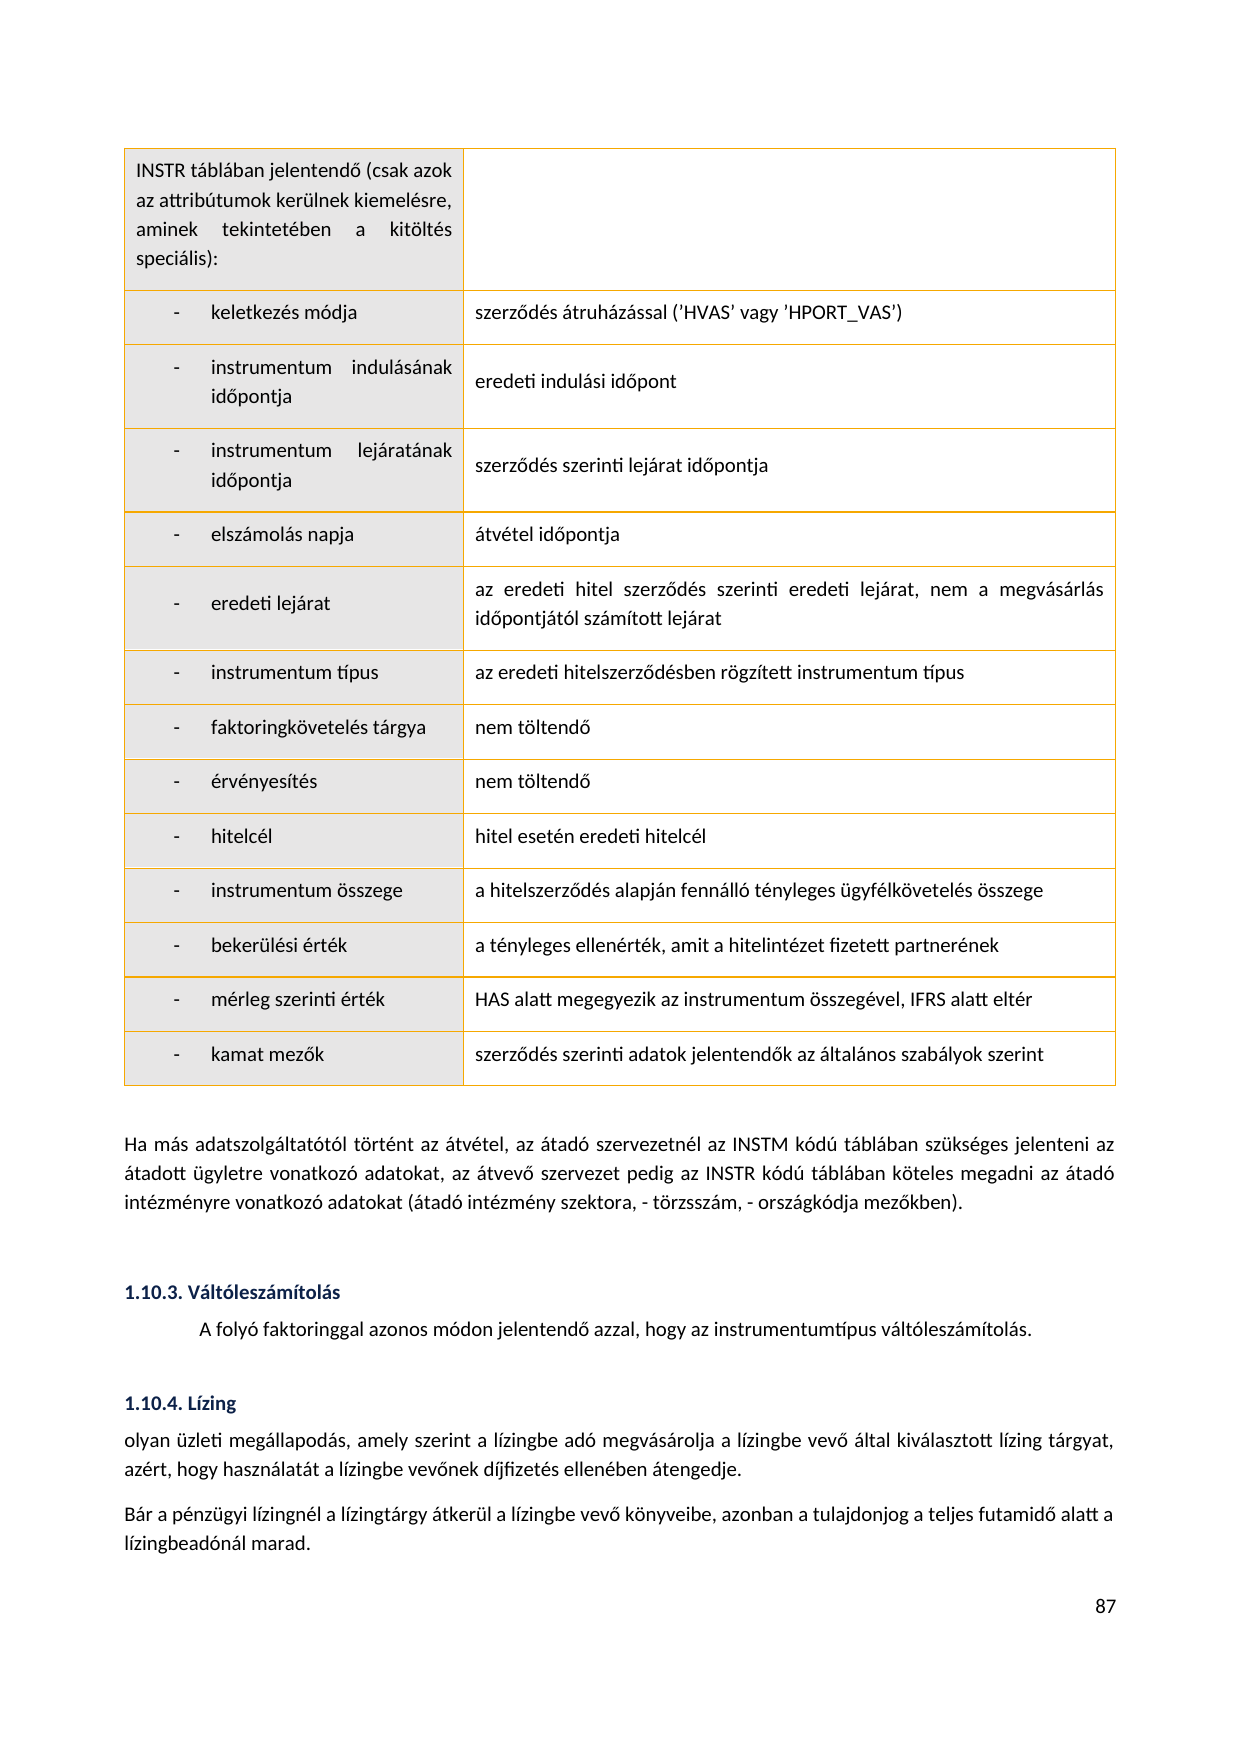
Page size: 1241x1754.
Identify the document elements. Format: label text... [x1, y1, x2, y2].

table_cell nem töltendő [464, 705, 1115, 758]
table_cell instrumentum típus [125, 651, 463, 704]
table_cell instrumentum indulásának időpontja [125, 345, 463, 428]
table_cell [464, 149, 1115, 290]
subtitle Lízing [124, 1390, 1116, 1416]
table_cell a tényleges ellenérték, amit a hitelintézet fizetett partnerének [464, 923, 1115, 976]
table_cell eredeti indulási időpont [464, 345, 1115, 428]
table_cell szerződés szerinti adatok jelentendők az általános szabályok szerint [464, 1032, 1115, 1085]
table_cell szerződés szerinti lejárat időpontja [464, 429, 1115, 511]
table_cell kamat mezők [125, 1032, 463, 1085]
table_cell mérleg szerinti érték [125, 978, 463, 1031]
text Bár a pénzügyi lízingnél a lízingtárgy átkerül a lízingbe vevő könyveibe, azonban a tulajdonjog a teljes futamidő alatt a lízingbeadónál marad. [124, 1501, 1116, 1556]
table_cell INSTR táblában jelentendő (csak azok az attribútumok kerülnek kiemelésre, aminek tekintetében a kitöltés speciális): [125, 149, 463, 290]
table_cell nem töltendő [464, 760, 1115, 813]
table_cell a hitelszerződés alapján fennálló tényleges ügyfélkövetelés összege [464, 869, 1115, 922]
table_cell az eredeti hitelszerződésben rögzített instrumentum típus [464, 651, 1115, 704]
table_cell érvényesítés [125, 760, 463, 813]
table_cell elszámolás napja [125, 513, 463, 566]
text olyan üzleti megállapodás, amely szerint a lízingbe adó megvásárolja a lízingbe vevő által kiválasztott lízing tárgyat, azért, hogy használatát a lízingbe vevőnek díjfizetés ellenében átengedje. [124, 1427, 1116, 1482]
table_cell instrumentum lejáratának időpontja [125, 429, 463, 511]
table_cell keletkezés módja [125, 291, 463, 344]
table_cell faktoringkövetelés tárgya [125, 705, 463, 758]
table_cell HAS alatt megegyezik az instrumentum összegével, IFRS alatt eltér [464, 978, 1115, 1031]
table_cell hitel esetén eredeti hitelcél [464, 814, 1115, 867]
table_cell instrumentum összege [125, 869, 463, 922]
subtitle Váltóleszámítolás [124, 1279, 1116, 1304]
table_cell szerződés átruházással (’HVAS’ vagy ’HPORT_VAS’) [464, 291, 1115, 344]
table_cell bekerülési érték [125, 923, 463, 976]
table_cell az eredeti hitel szerződés szerinti eredeti lejárat, nem a megvásárlás időpontjától számított lejárat [464, 567, 1115, 649]
list A folyó faktoringgal azonos módon jelentendő azzal, hogy az instrumentumtípus váltóleszámítolás. [199, 1316, 1116, 1342]
table_cell eredeti lejárat [125, 567, 463, 649]
table_cell hitelcél [125, 814, 463, 867]
table_cell átvétel időpontja [464, 513, 1115, 566]
text Ha más adatszolgáltatótól történt az átvétel, az átadó szervezetnél az INSTM kódú táblában szükséges jelenteni az átadott ügyletre vonatkozó adatokat, az átvevő szervezet pedig az INSTR kódú táblában köteles megadni az átadó intézményre vonatkozó adatokat (átadó intézmény szektora, - törzsszám, - országkódja mezőkben). [124, 1131, 1116, 1215]
